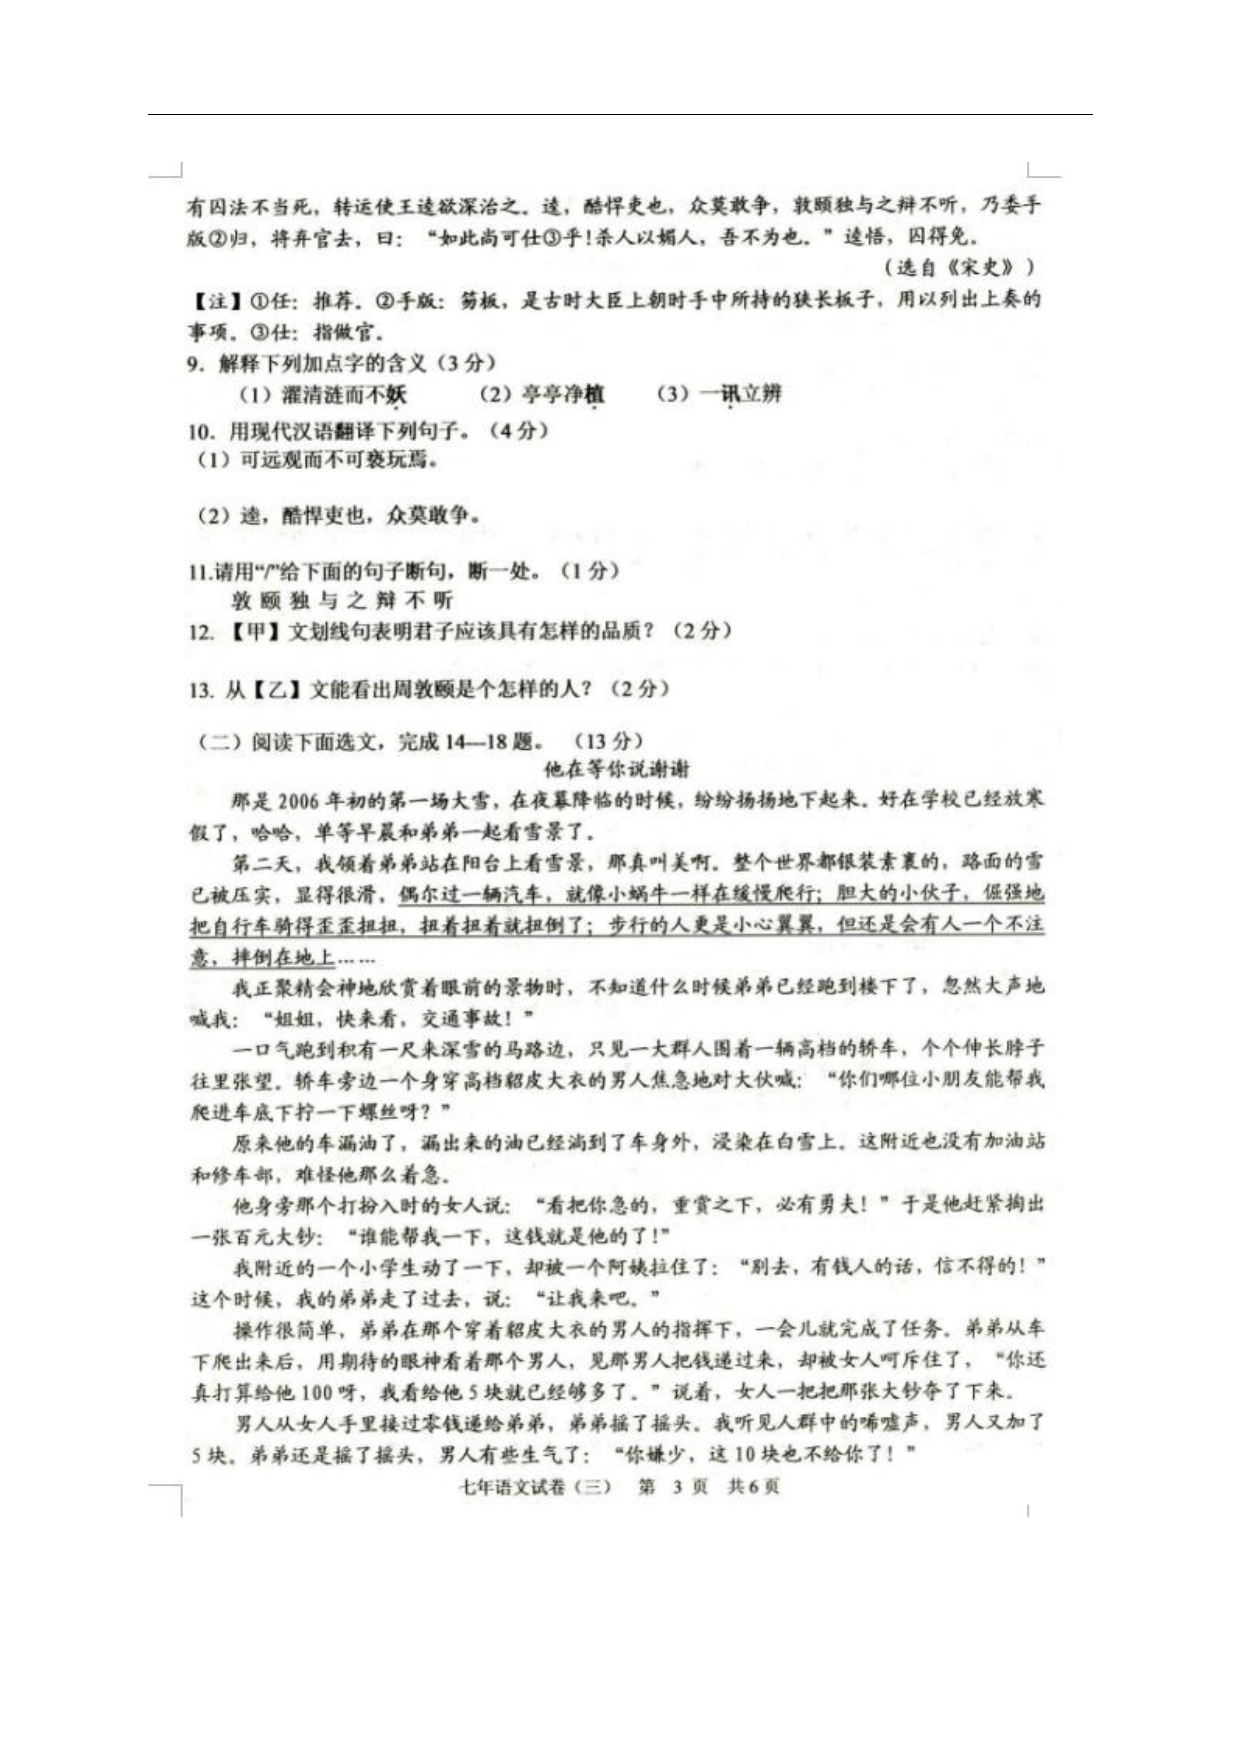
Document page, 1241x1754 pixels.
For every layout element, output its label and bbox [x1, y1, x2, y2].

picture [147, 162, 1093, 1539]
